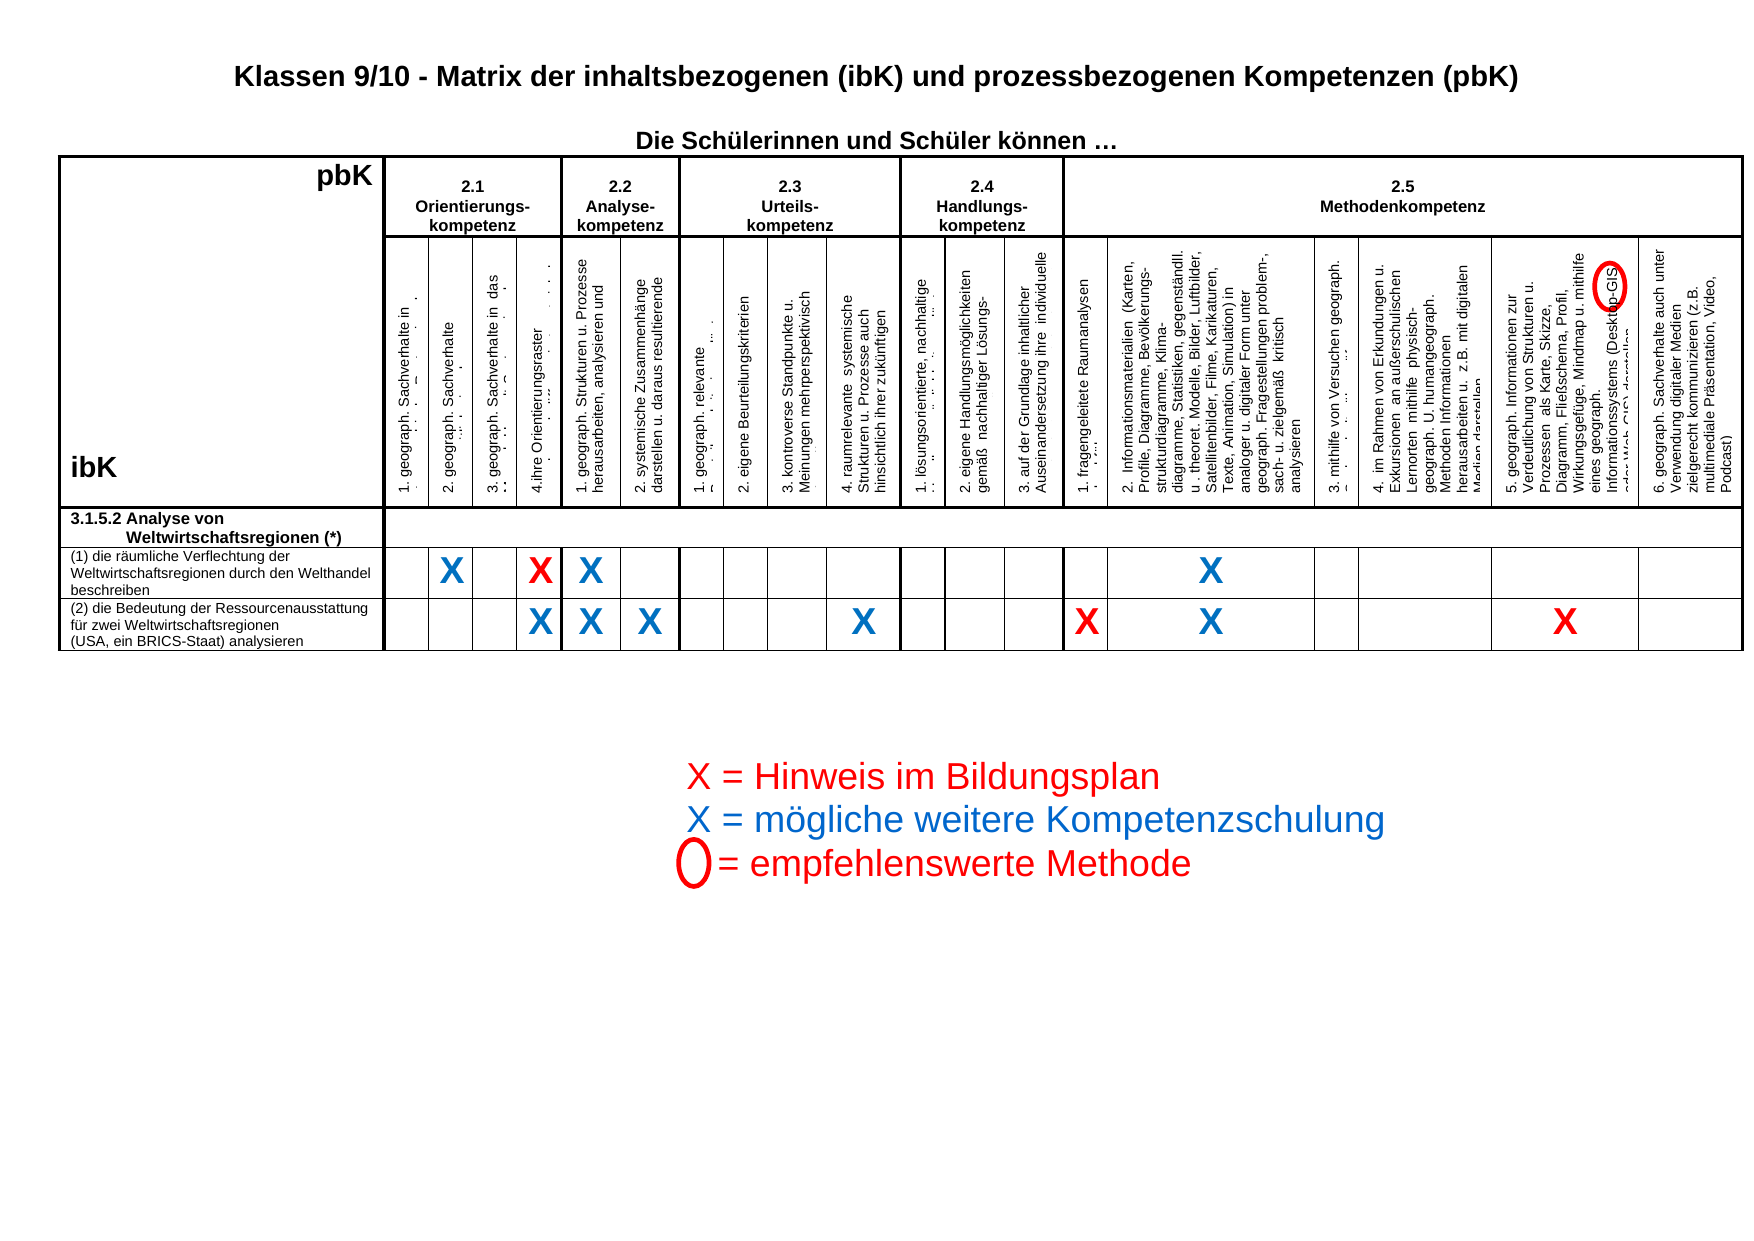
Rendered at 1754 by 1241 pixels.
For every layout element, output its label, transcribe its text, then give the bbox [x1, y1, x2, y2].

table_cell [386, 548, 428, 598]
text Klassen 9/10 - Matrix der inhaltsbezogenen (ibK) und prozessbezogenen Kompetenzen (pbK) [118, 59, 1636, 93]
table_cell X [429, 548, 472, 598]
table_cell [621, 548, 678, 598]
table_cell 3. geograph. Sachverhalte in das Mensch-Umwelt-System einordnen [473, 238, 516, 506]
table_cell 3. auf der Grundlage inhaltlicher Auseinandersetzung ihre individuelle Bereitschaft zum Handeln überprüfen [1005, 238, 1062, 506]
table_cell [724, 599, 767, 650]
table_cell [1492, 548, 1638, 598]
table_cell 2. Informationsmaterialien (Karten, Profile, Diagramme, Bevölkerungs-strukturdiagramme, Klima-diagramme, Statistiken, gegenständll. u . theoret. Modelle, Bilder, Luftbilder, Satellitenbilder, Filme, Karikaturen, Texte, Animation, Simulation) in analoger u. digitaler Form unter geograph. Fragestellungen problem-, sach- u. zielgemäß kritisch analysieren [1108, 238, 1314, 506]
table_cell 6. geograph. Sachverhalte auch unter Verwendung digitaler Medien zielgerecht kommunizieren (z.B. multimediale Präsentation, Video, Podcast) [1639, 238, 1741, 506]
table_cell [827, 548, 899, 598]
table_cell [1639, 599, 1741, 650]
table_cell 2. geograph. Sachverhalte raum-zeitlich einordnen [429, 238, 472, 506]
table_cell X [517, 548, 560, 598]
table_cell [473, 599, 516, 650]
table_cell [1005, 548, 1062, 598]
table_header pbK ibK [61, 158, 382, 506]
table_cell [429, 599, 472, 650]
table_cell [681, 599, 723, 650]
table_cell [386, 599, 428, 650]
table_cell [1359, 548, 1491, 598]
table_cell [946, 599, 1004, 650]
table_cell X [563, 548, 620, 598]
table_header 2.2 Analyse- kompetenz [563, 158, 678, 235]
table_header 2.1 Orientierungs- kompetenz [386, 158, 560, 235]
table_cell X [563, 599, 620, 650]
table_cell 4. raumrelevante systemische Strukturen u. Prozesse auch hinsichtlich ihrer zukünftigen Entwicklungen bewerten [827, 238, 899, 506]
table_cell (1) die räumliche Verflechtung der Weltwirtschaftsregionen durch den Welthandel beschreiben [61, 548, 382, 598]
table_cell [1315, 548, 1358, 598]
text Die Schülerinnen und Schüler können … [118, 126, 1636, 155]
table_cell X [1492, 599, 1638, 650]
table_cell X [1108, 599, 1314, 650]
table_cell [902, 548, 944, 598]
table_cell 1. geograph. relevante Beurteilungskriterien erläutern [681, 238, 723, 506]
table_cell 4.ihre Orientierungsraster zunehmend differenziert entwickeln [517, 238, 560, 506]
table_cell X [621, 599, 678, 650]
table_cell [1639, 548, 1741, 598]
table_cell 3. kontroverse Standpunkte u. Meinungen mehrperspektivisch darstellen [768, 238, 826, 506]
table_cell (2) die Bedeutung der Ressourcenausstattung für zwei Weltwirtschaftsregionen (USA, ein BRICS-Staat) analysieren [61, 599, 382, 650]
table_cell [724, 548, 767, 598]
table_cell 1. geograph. Sachverhalte in topographische Raster einordnen [386, 238, 428, 506]
table_cell [902, 599, 944, 650]
table_cell X [517, 599, 560, 650]
table_cell X [1065, 599, 1107, 650]
table_cell 3.1.5.2 Analyse von Weltwirtschaftsregionen (*) [61, 509, 382, 547]
table_cell [1359, 599, 1491, 650]
table_cell X [1108, 548, 1314, 598]
table_cell [768, 548, 826, 598]
table_cell [1315, 599, 1358, 650]
table_cell [473, 548, 516, 598]
table_cell [946, 548, 1004, 598]
table_cell 2. systemische Zusammenhänge darstellen u. daraus resultierende zukünftige Entwicklungen erläutern [621, 238, 678, 506]
table_cell 2. eigene Beurteilungskriterien nennen [724, 238, 767, 506]
table_cell 4. im Rahmen von Erkundungen u. Exkursionen an außerschulischen Lernorten mithilfe physisch-geograph. U. humangeograph. Methoden Informationen herausarbeiten u. z.B. mit digitalen Medien darstellen [1359, 238, 1491, 506]
table_cell [681, 548, 723, 598]
table_cell [768, 599, 826, 650]
table_cell 3. mithilfe von Versuchen geograph. Sachverhalte überprüfen [1315, 238, 1358, 506]
table_cell [1065, 548, 1107, 598]
table_header 2.4 Handlungs- kompetenz [902, 158, 1062, 235]
table_cell [386, 509, 1741, 547]
table_cell X [827, 599, 899, 650]
table_cell 2. eigene Handlungsmöglichkeiten gemäß nachhaltiger Lösungs-ansätze gestallten [946, 238, 1004, 506]
table_cell 1. lösungsorientierte, nachhaltige Handlungsmöglichkeiten erläutern [902, 238, 944, 506]
table_cell 1. fragengeleitete Raumanalysen durchführen [1065, 238, 1107, 506]
table_cell 5. geograph. Informationen zur Verdeutlichung von Strukturen u. Prozessen als Karte, Skizze, Diagramm, Fließschema, Profil, Wirkungsgefüge, Mindmap u. mithilfe eines geograph. Informationssystems (Desktop-GIS oder Web-GIS) darstellen [1492, 238, 1638, 506]
table_header 2.5 Methodenkompetenz [1065, 158, 1741, 235]
table_cell 1. geograph. Strukturen u. Prozesse herausarbeiten, analysieren und charakterisieren [563, 238, 620, 506]
table_cell [1005, 599, 1062, 650]
table_header 2.3 Urteils- kompetenz [681, 158, 899, 235]
